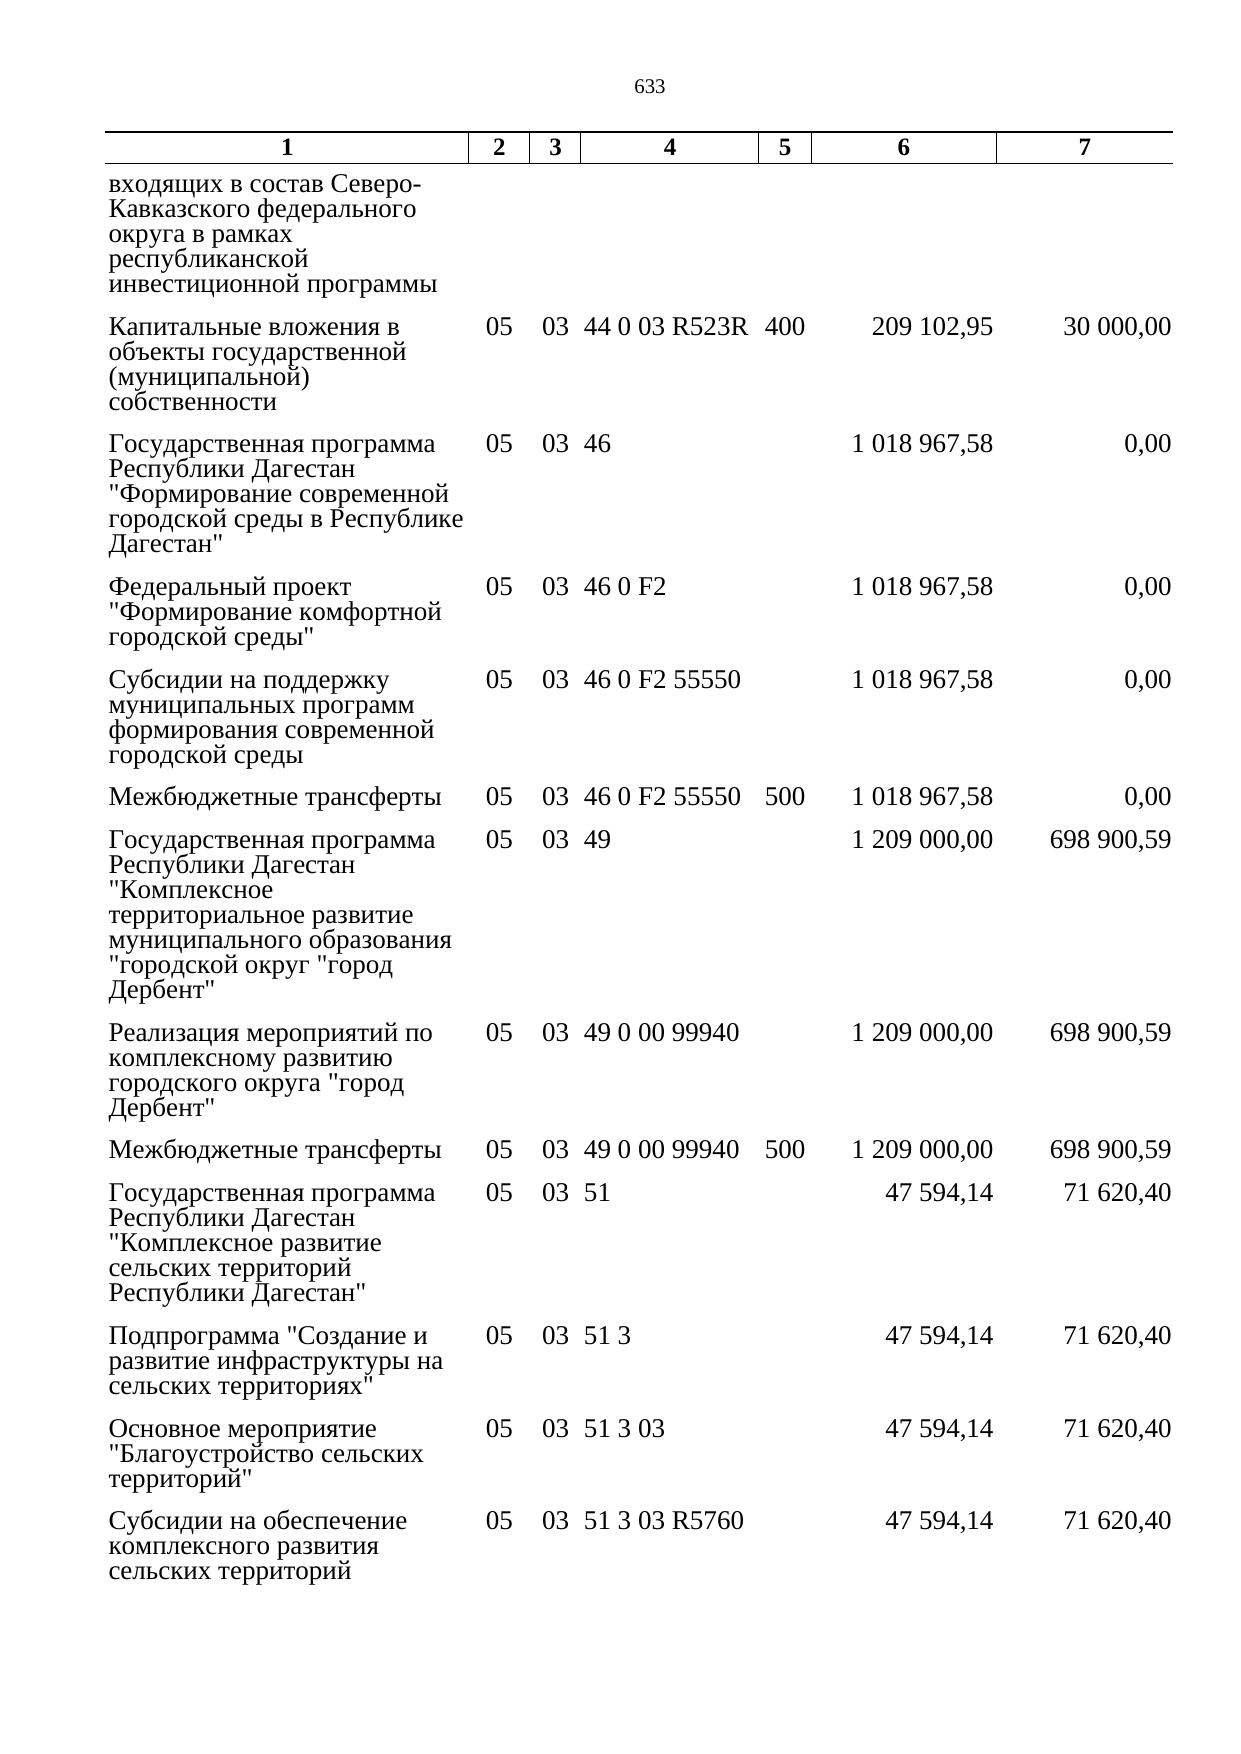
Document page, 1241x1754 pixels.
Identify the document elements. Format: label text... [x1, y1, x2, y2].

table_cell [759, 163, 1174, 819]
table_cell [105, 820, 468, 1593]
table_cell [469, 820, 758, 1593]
table_header 1 [105, 133, 468, 163]
table_header 4 [581, 133, 758, 163]
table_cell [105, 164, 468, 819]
table_header 2 [469, 133, 529, 163]
table_header 7 [997, 133, 1173, 163]
table_header 6 [812, 133, 996, 163]
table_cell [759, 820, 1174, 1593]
table_header 3 [530, 133, 580, 163]
table_header 5 [759, 133, 811, 163]
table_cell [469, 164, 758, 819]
